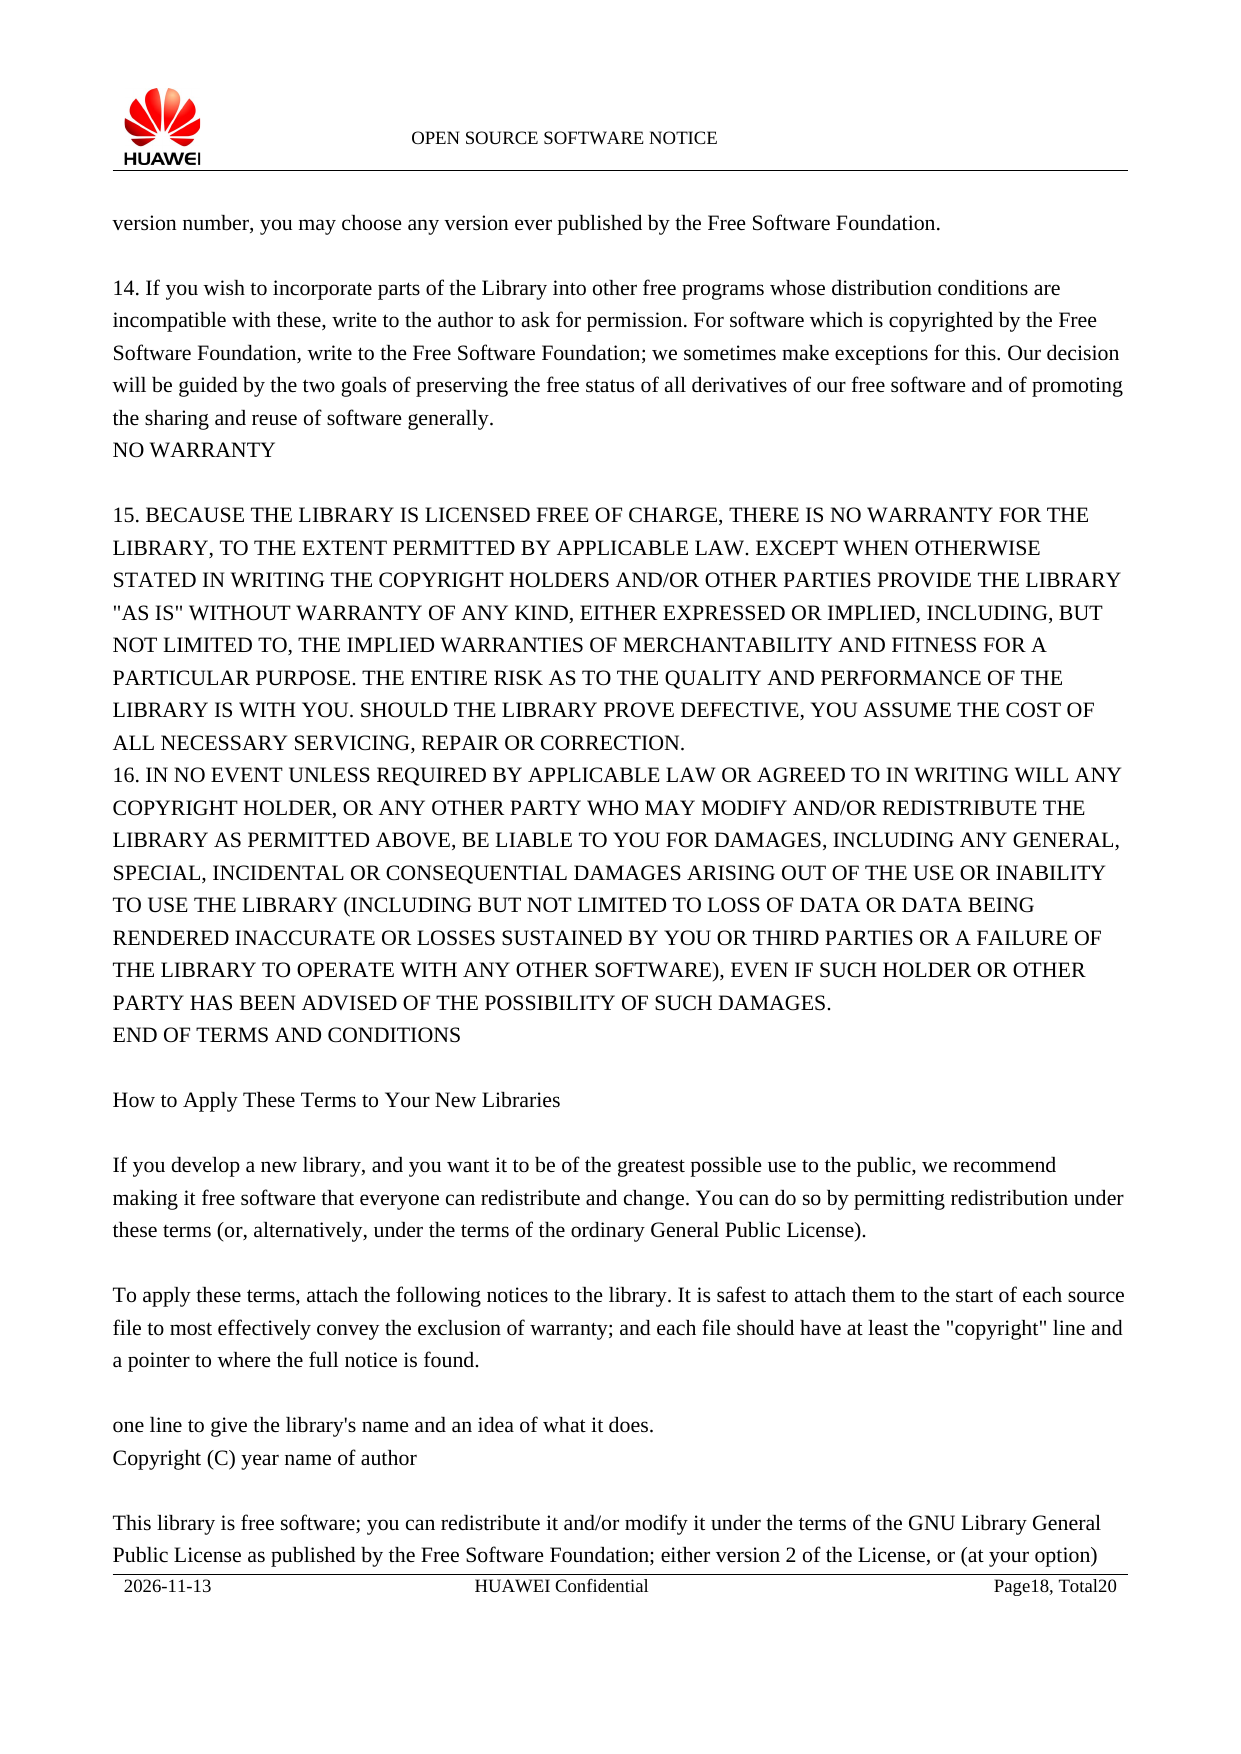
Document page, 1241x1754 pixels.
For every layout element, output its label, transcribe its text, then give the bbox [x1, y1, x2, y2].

picture [124, 88, 201, 165]
